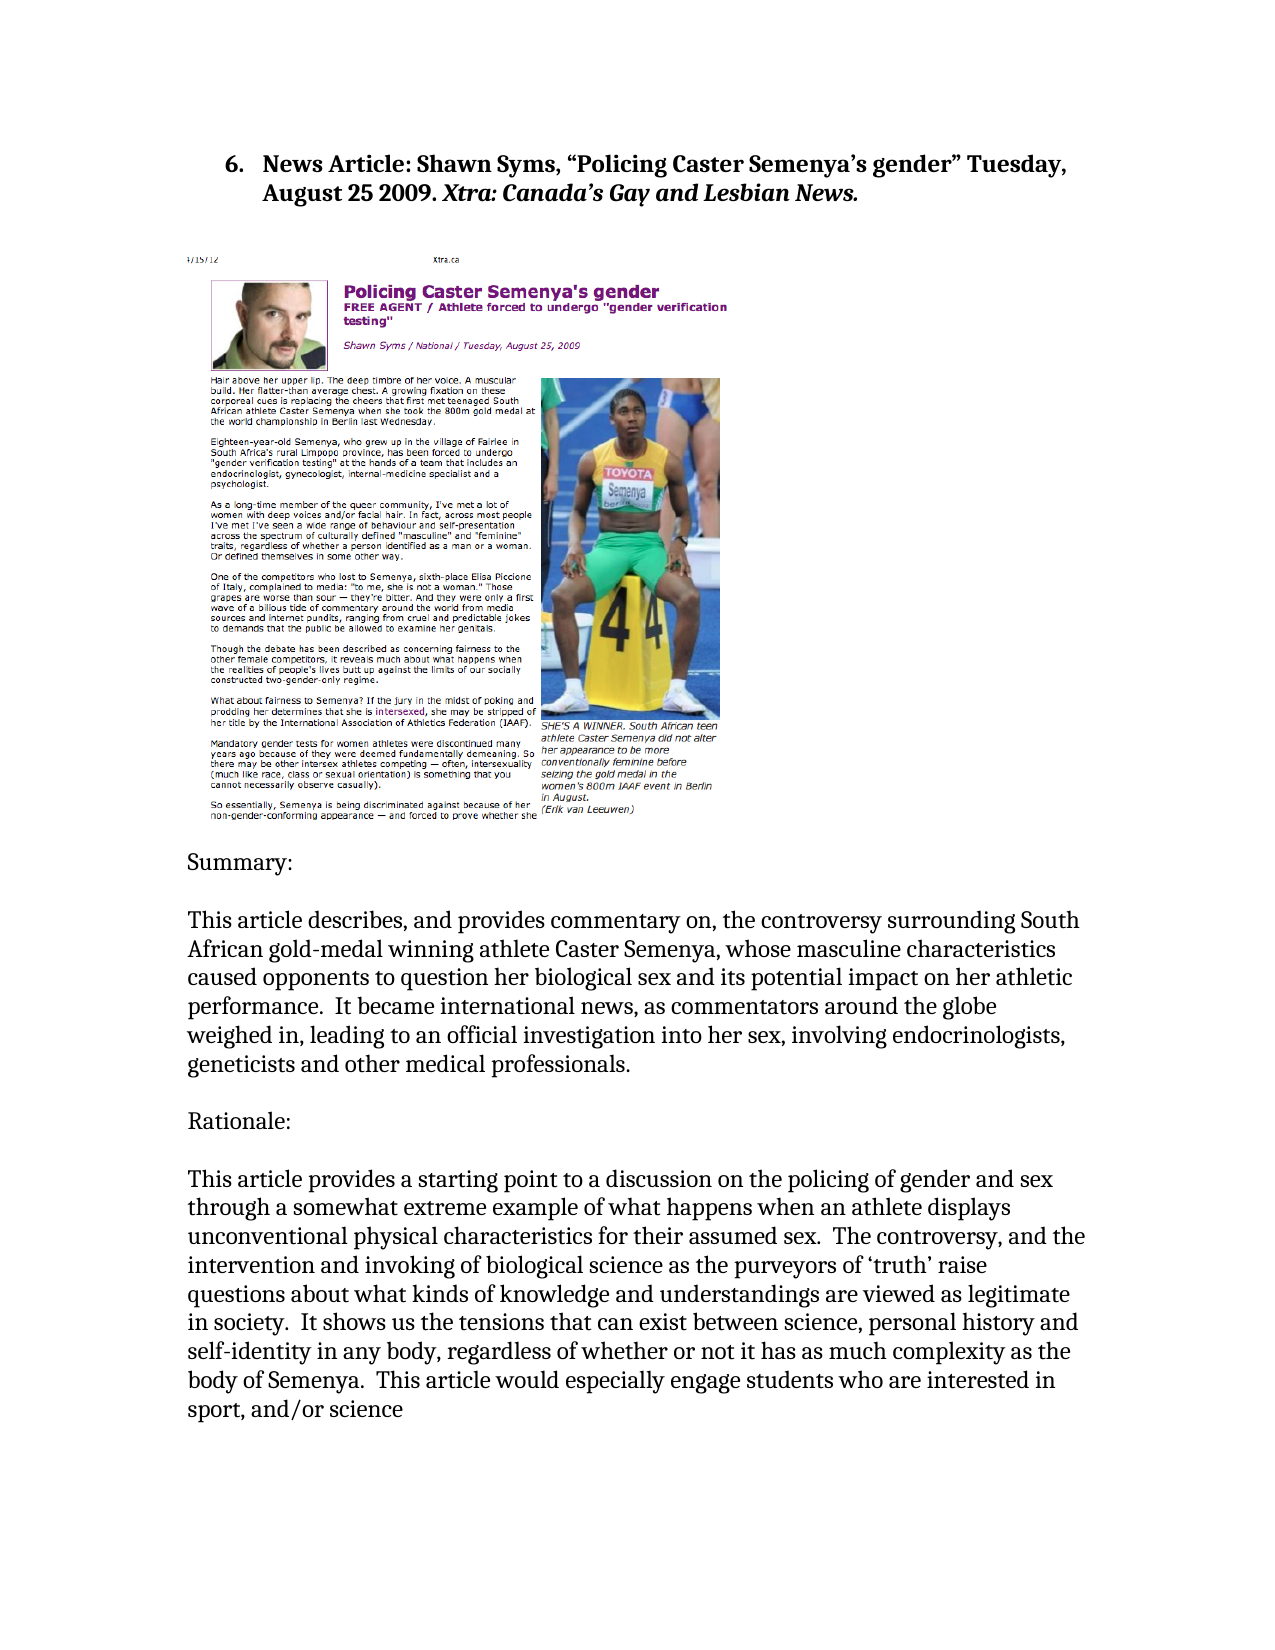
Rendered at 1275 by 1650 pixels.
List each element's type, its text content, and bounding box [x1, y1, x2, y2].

picture [187, 257, 754, 820]
list News Article: Shawn Syms, “Policing Caster Semenya’s gender” Tuesday, August 25 2009. Xtra: Canada’s Gay and Lesbian News. [225, 150, 1087, 207]
text This article describes, and provides commentary on, the controversy surrounding South African gold-medal winning athlete Caster Semenya, whose masculine characteristics caused opponents to question her biological sex and its potential impact on her athletic performance. It became international news, as commentators around the globe weighed in, leading to an official investigation into her sex, involving endocrinologists, geneticists and other medical professionals. [187, 906, 1087, 1078]
text This article provides a starting point to a discussion on the policing of gender and sex through a somewhat extreme example of what happens when an athlete displays unconventional physical characteristics for their assumed sex. The controversy, and the intervention and invoking of biological science as the purveyors of ‘truth’ raise questions about what kinds of knowledge and understandings are viewed as legitimate in society. It shows us the tensions that can exist between science, personal history and self-identity in any body, regardless of whether or not it has as much complexity as the body of Semenya. This article would especially engage students who are interested in sport, and/or science [187, 1164, 1087, 1423]
text Rationale: [187, 1107, 1087, 1136]
text Summary: [187, 848, 1087, 877]
